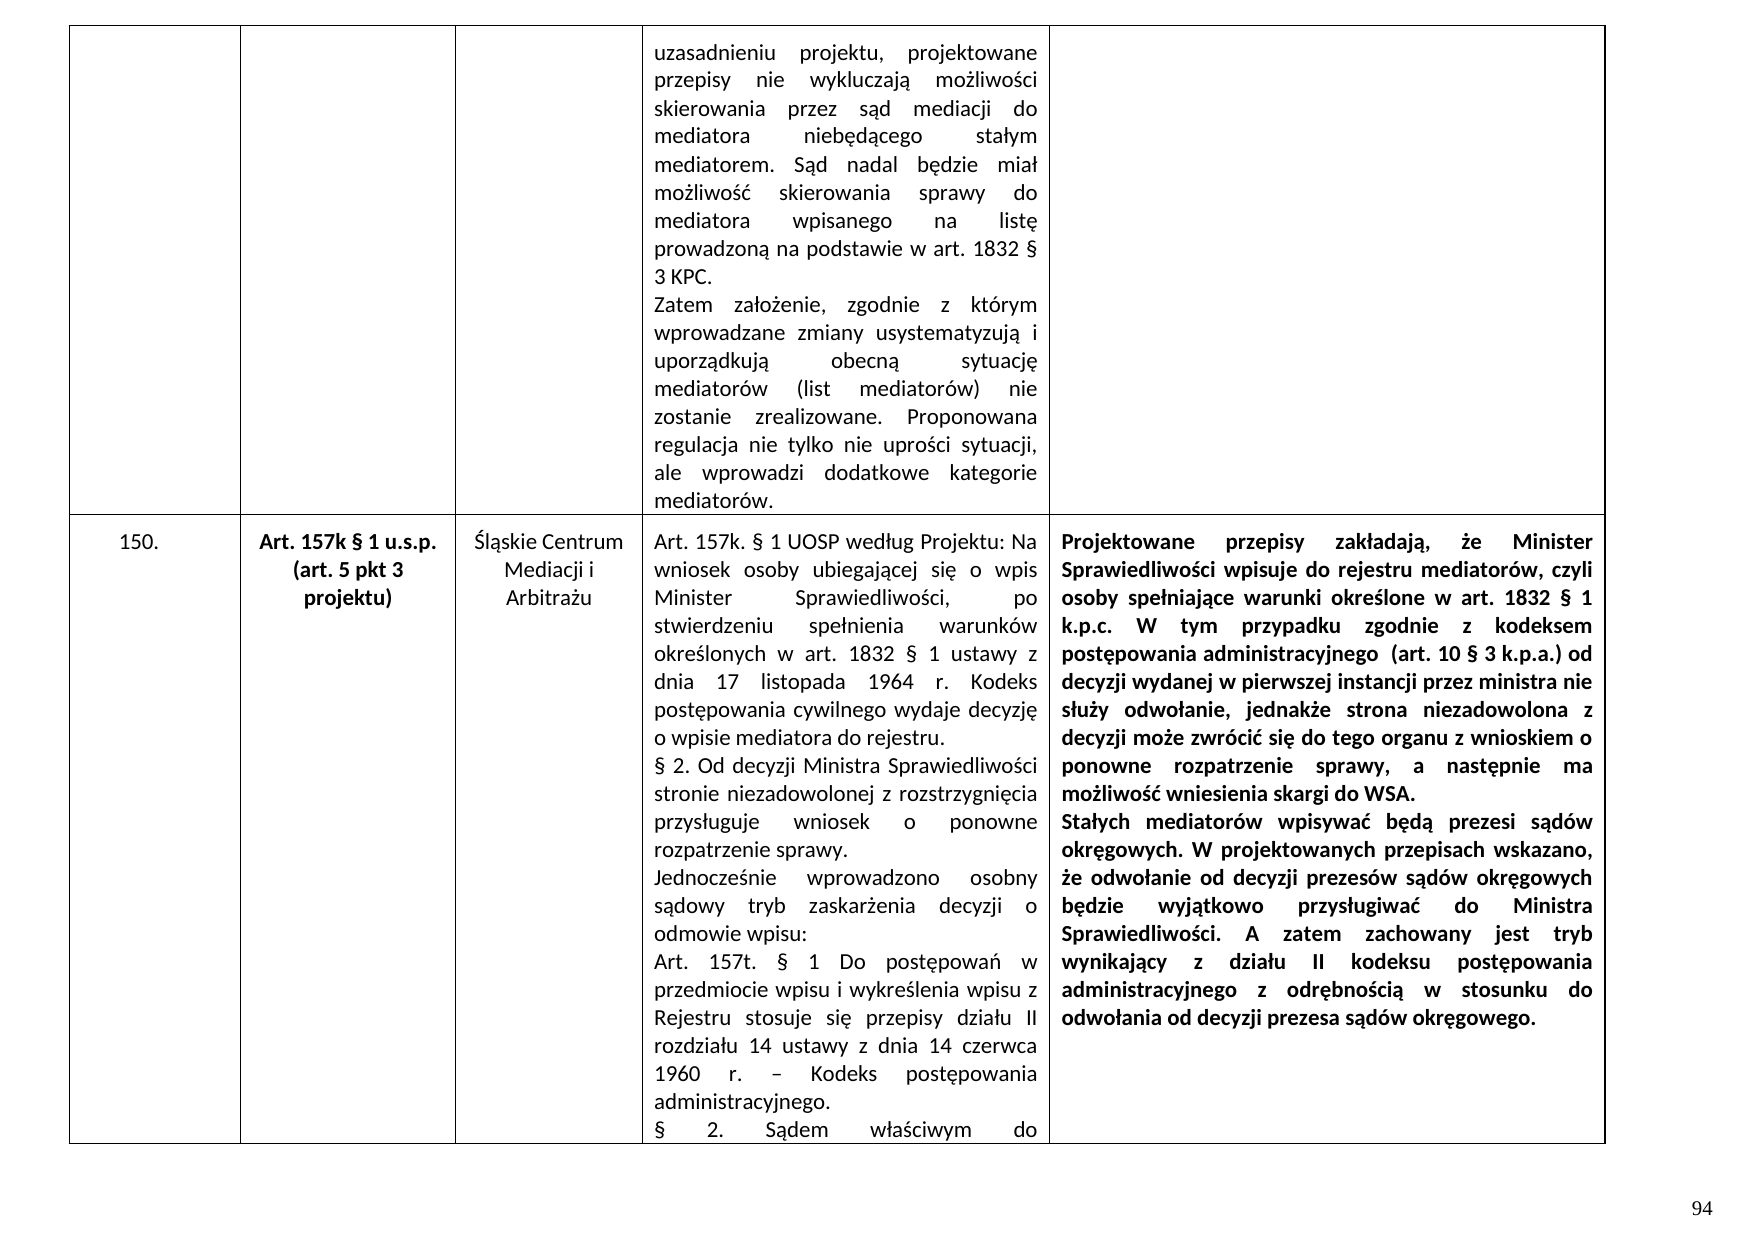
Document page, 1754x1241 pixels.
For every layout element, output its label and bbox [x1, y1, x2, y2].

table_cell [643, 26, 1049, 514]
table_cell [241, 515, 455, 1143]
table_cell [1050, 515, 1604, 1143]
table_cell [241, 26, 455, 514]
table_cell [1050, 26, 1604, 514]
table_cell [643, 515, 1049, 1143]
table_cell [456, 26, 642, 514]
table_cell [70, 515, 240, 1143]
table_cell [70, 26, 240, 514]
table_cell [456, 515, 642, 1143]
